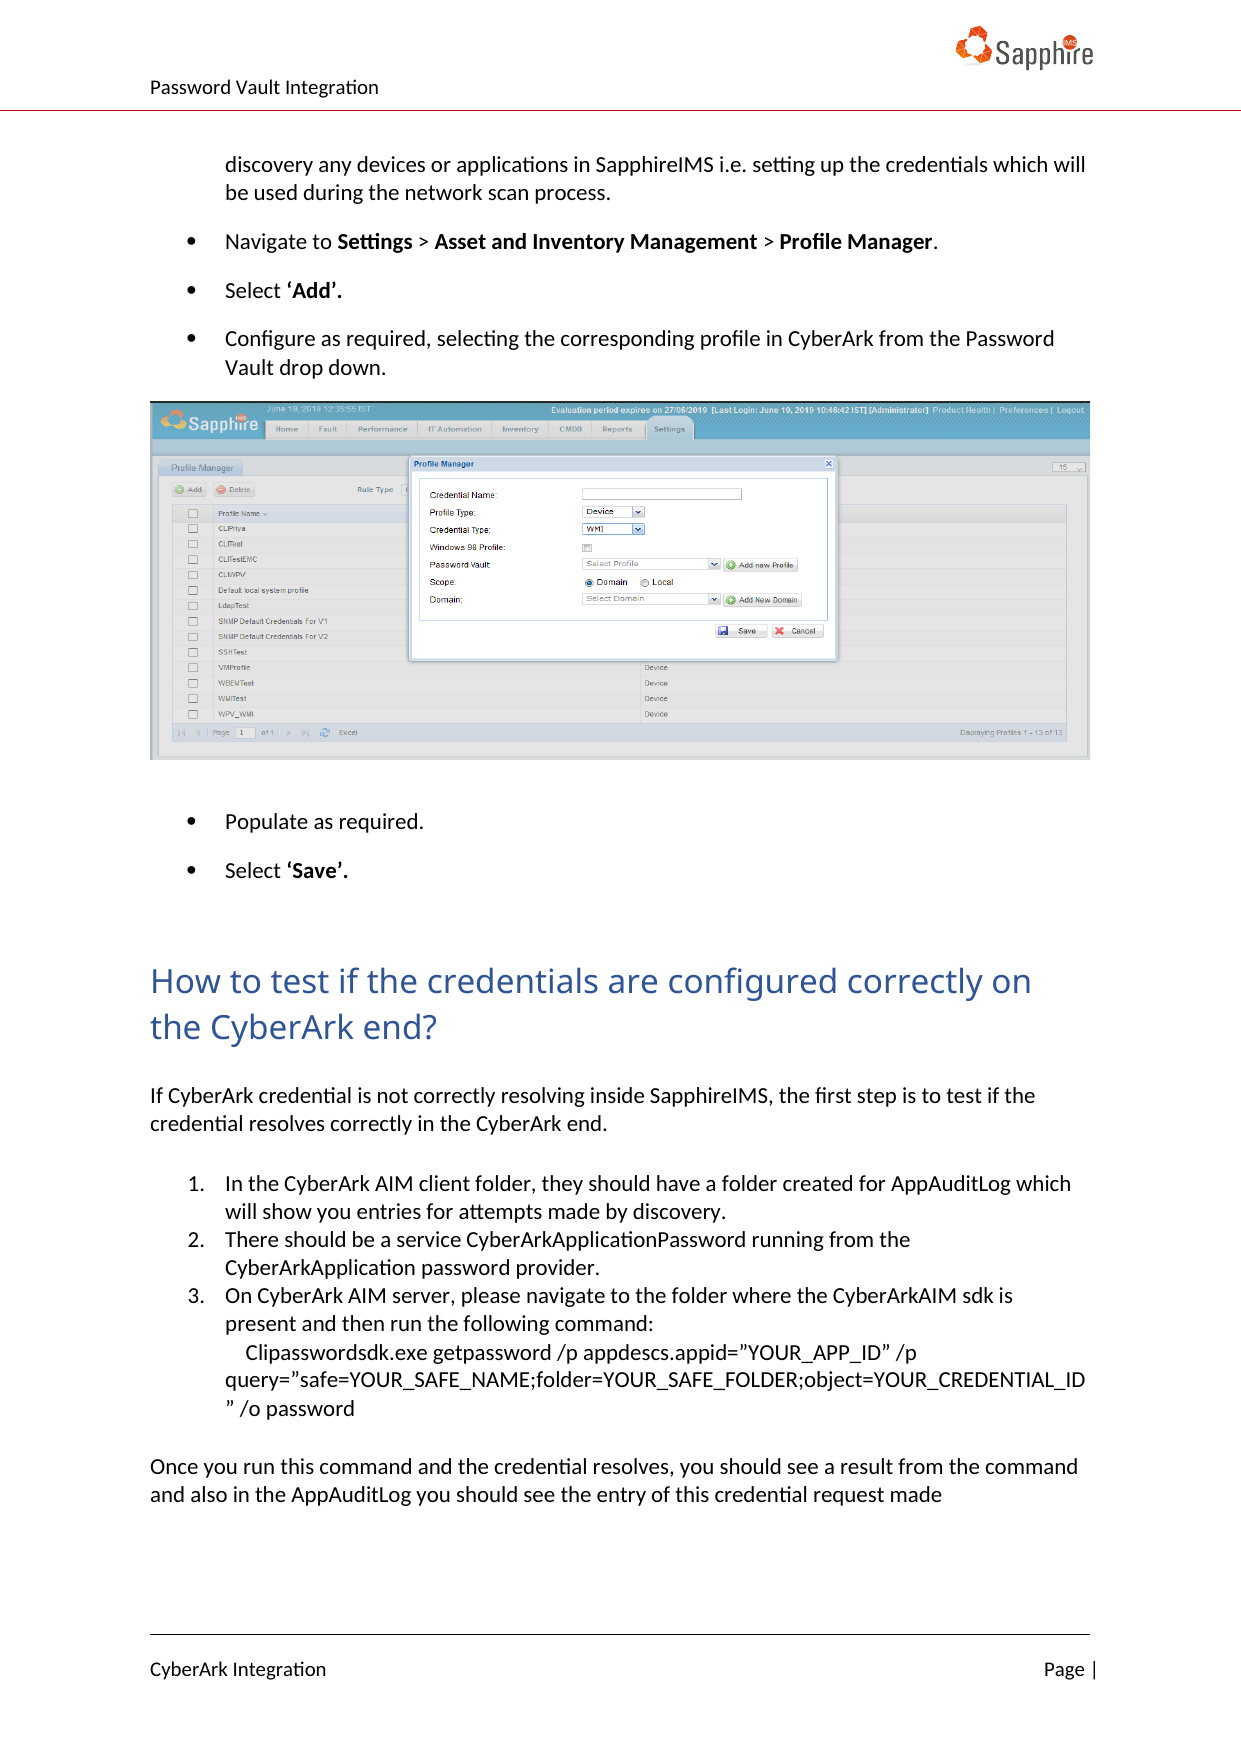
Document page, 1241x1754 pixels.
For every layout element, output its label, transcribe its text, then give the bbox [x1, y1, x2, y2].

list Select ‘Add’. [187, 276, 1090, 304]
list Select ‘Save’. [187, 856, 1090, 884]
text If CyberArk credential is not correctly resolving inside SapphireIMS, the first step is to test if the credential resolves correctly in the CyberArk end. [150, 1081, 1090, 1137]
list Navigate to Settings > Asset and Inventory Management > Profile Manager. [187, 227, 1090, 255]
picture [947, 19, 1101, 84]
list There should be a service CyberArkApplicationPassword running from the CyberArkApplication password provider. [187, 1226, 1090, 1282]
picture [150, 401, 1091, 760]
list On CyberArk AIM server, please navigate to the folder where the CyberArkAIM sdk is present and then run the following command: [187, 1282, 1090, 1338]
subtitle How to test if the credentials are configured correctly on the CyberArk end? [150, 958, 1090, 1049]
list Clipasswordsdk.exe getpassword /p appdescs.appid=”YOUR_APP_ID” /p query=”safe=YOUR_SAFE_NAME;folder=YOUR_SAFE_FOLDER;object=YOUR_CREDENTIAL_ID” /o password [225, 1338, 1090, 1422]
list Populate as required. [187, 807, 1090, 836]
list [187, 150, 1090, 206]
list Configure as required, selecting the corresponding profile in CyberArk from the Password Vault drop down. [187, 324, 1090, 381]
text Once you run this command and the credential resolves, you should see a result from the command and also in the AppAuditLog you should see the entry of this credential request made [150, 1452, 1090, 1508]
list In the CyberArk AIM client folder, they should have a folder created for AppAuditLog which will show you entries for attempts made by discovery. [187, 1169, 1090, 1226]
